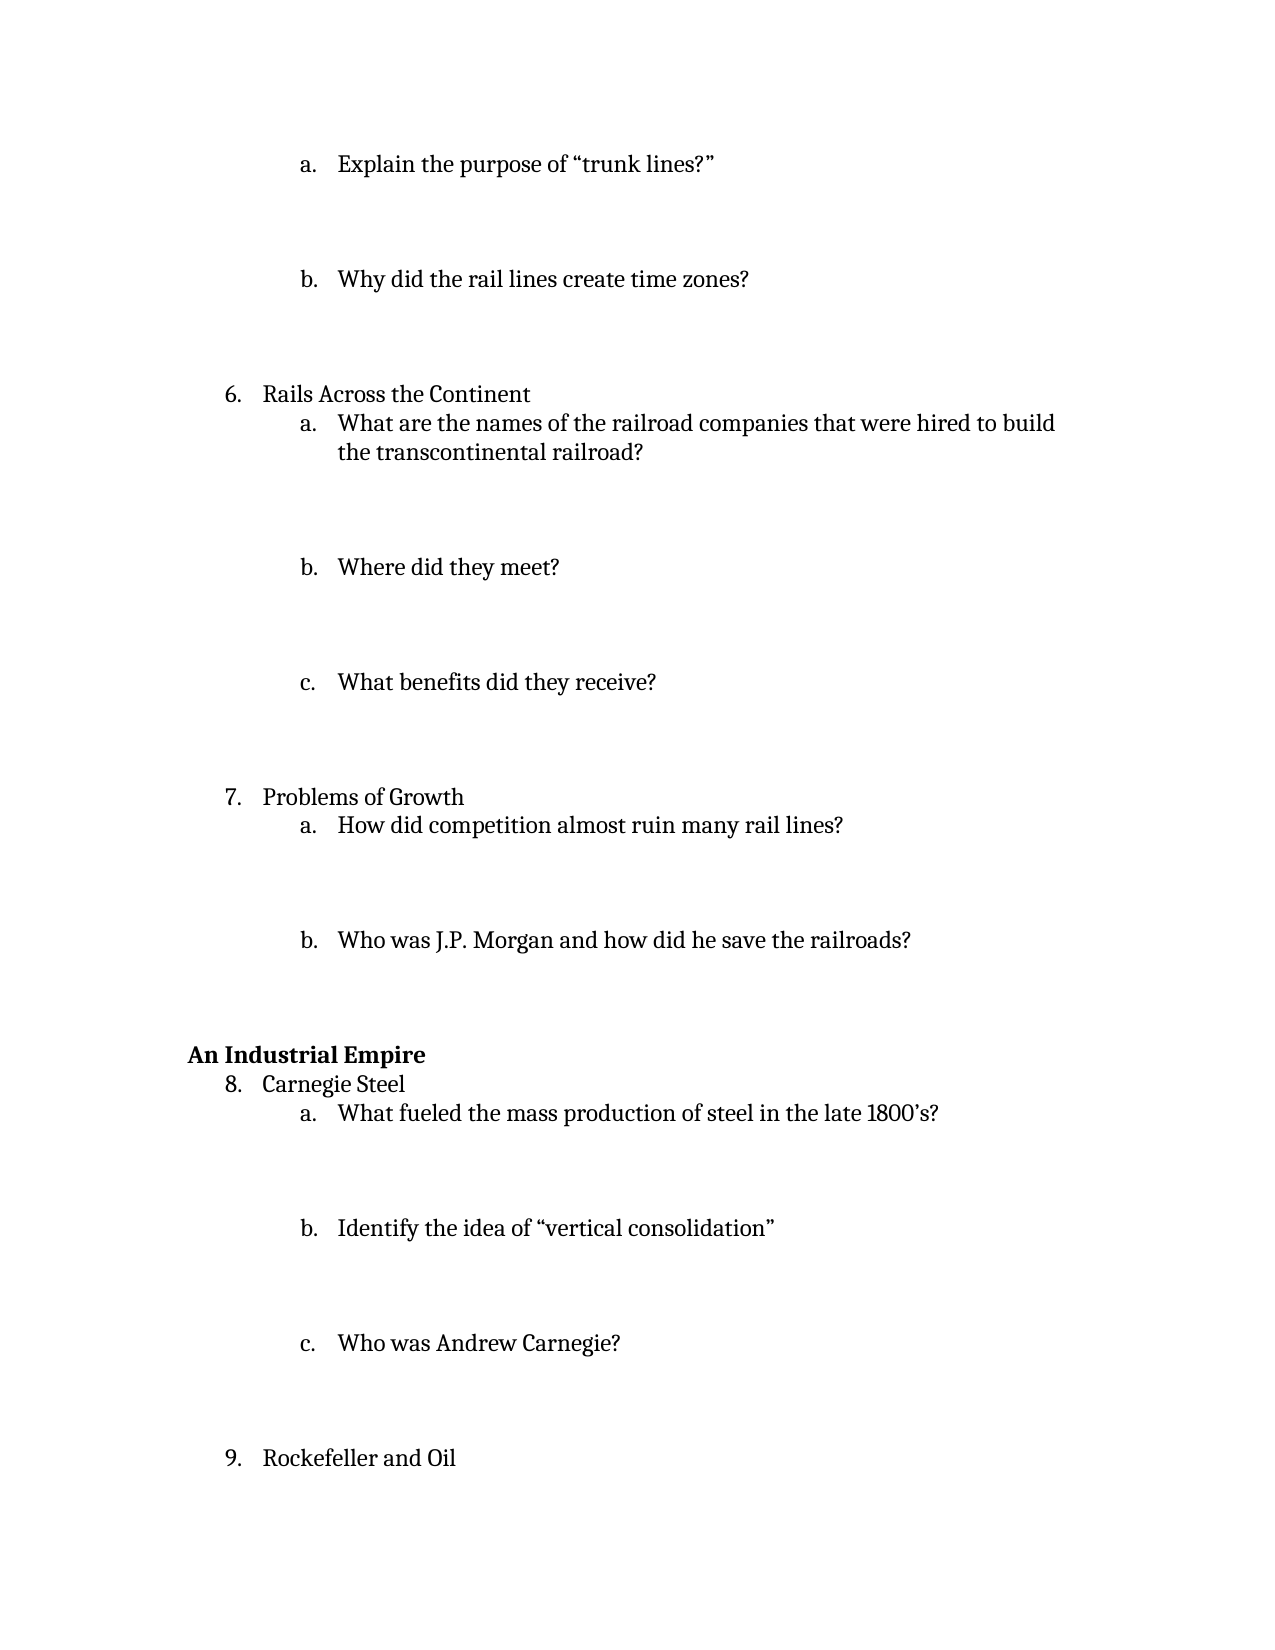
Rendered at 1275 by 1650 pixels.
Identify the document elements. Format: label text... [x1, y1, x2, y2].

list Rails Across the Continent [225, 380, 1087, 409]
list Problems of Growth [225, 782, 1087, 811]
list Who was Andrew Carnegie? [300, 1329, 1087, 1357]
list Identify the idea of “vertical consolidation” [300, 1214, 1087, 1242]
list Why did the rail lines create time zones? [300, 265, 1087, 294]
list Carnegie Steel [225, 1070, 1087, 1099]
list What benefits did they receive? [300, 667, 1087, 696]
list How did competition almost ruin many rail lines? [300, 811, 1087, 840]
list Where did they meet? [300, 552, 1087, 581]
text An Industrial Empire [187, 1041, 1087, 1070]
list Rockefeller and Oil [225, 1444, 1087, 1472]
list Who was J.P. Morgan and how did he save the railroads? [300, 926, 1087, 955]
list What are the names of the railroad companies that were hired to build the transcontinental railroad? [300, 409, 1087, 466]
list What fueled the mass production of steel in the late 1800’s? [300, 1099, 1087, 1127]
list Explain the purpose of “trunk lines?” [300, 150, 1087, 179]
